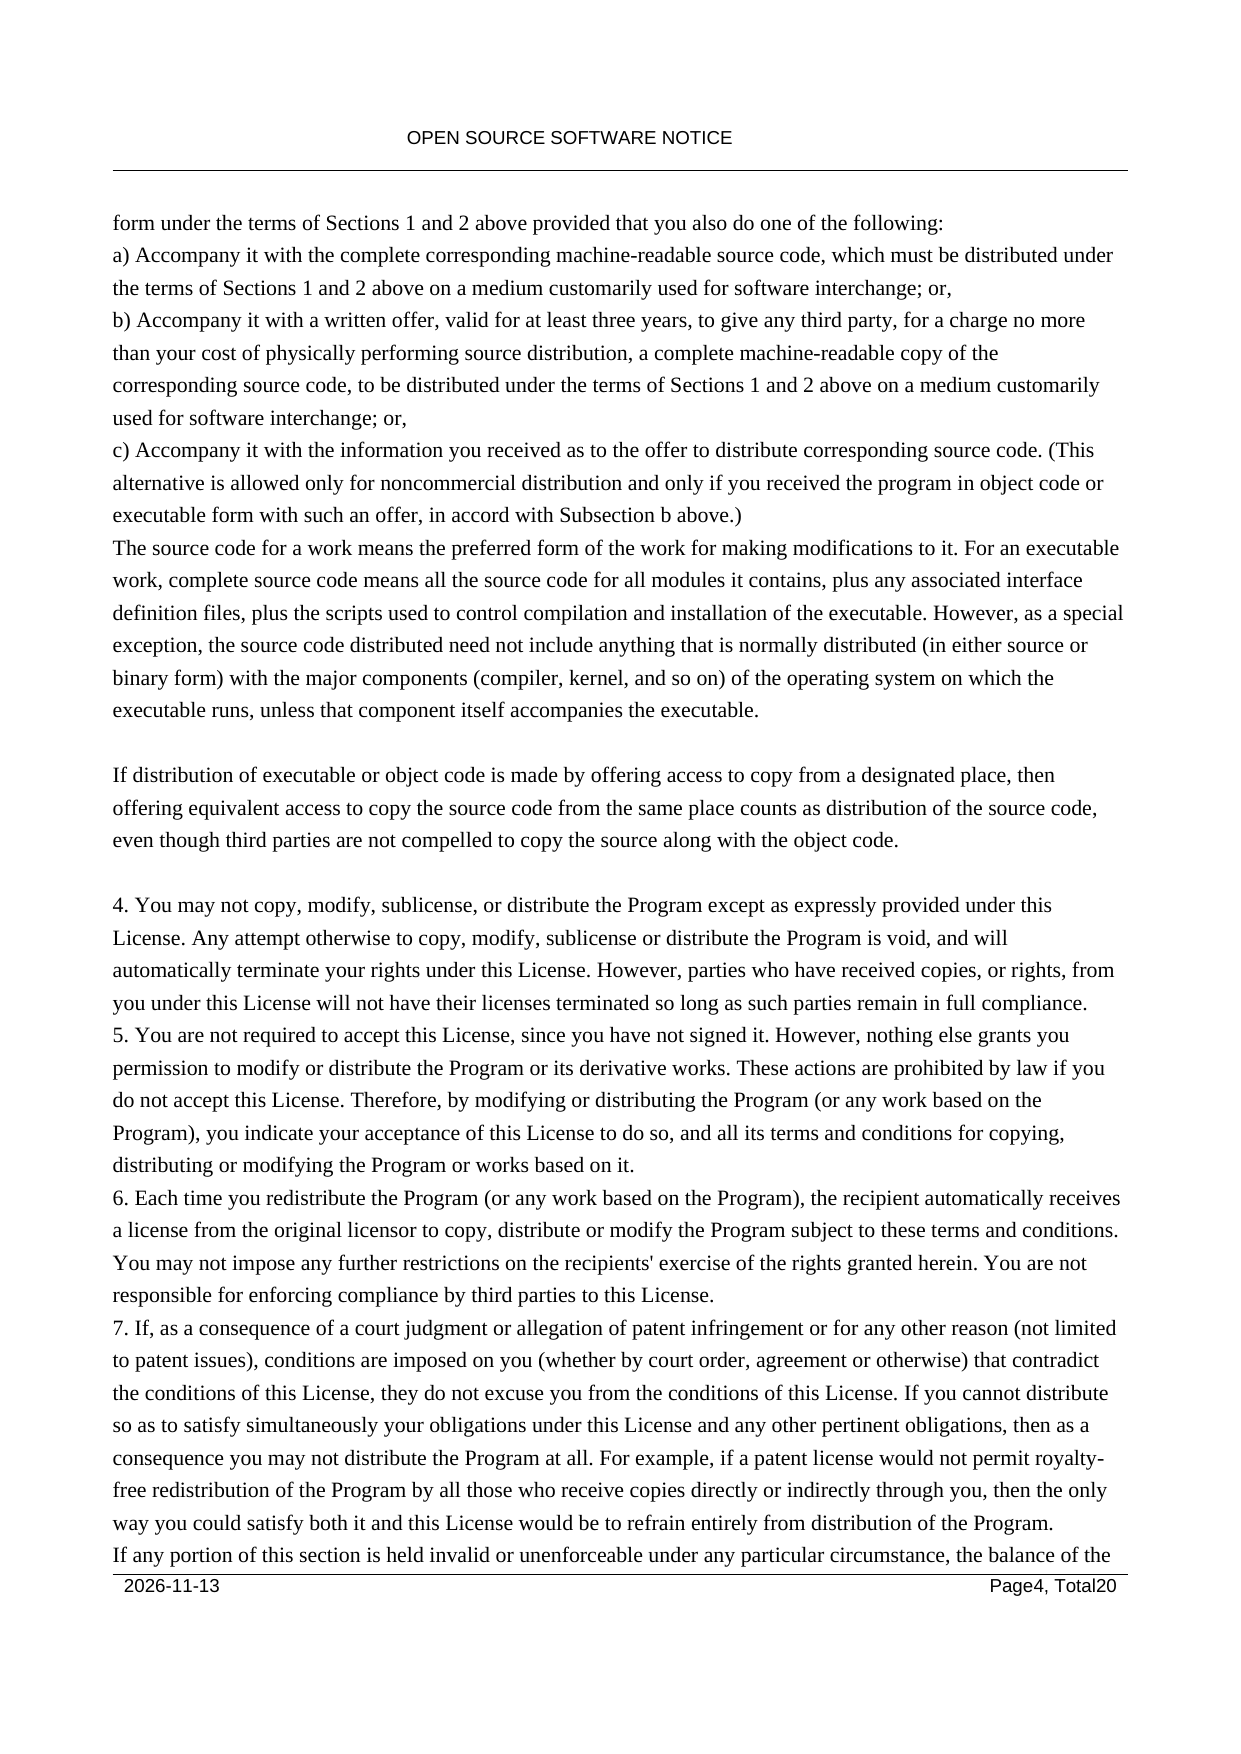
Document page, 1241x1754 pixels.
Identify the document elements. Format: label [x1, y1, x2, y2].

text [112, 206, 1128, 1571]
